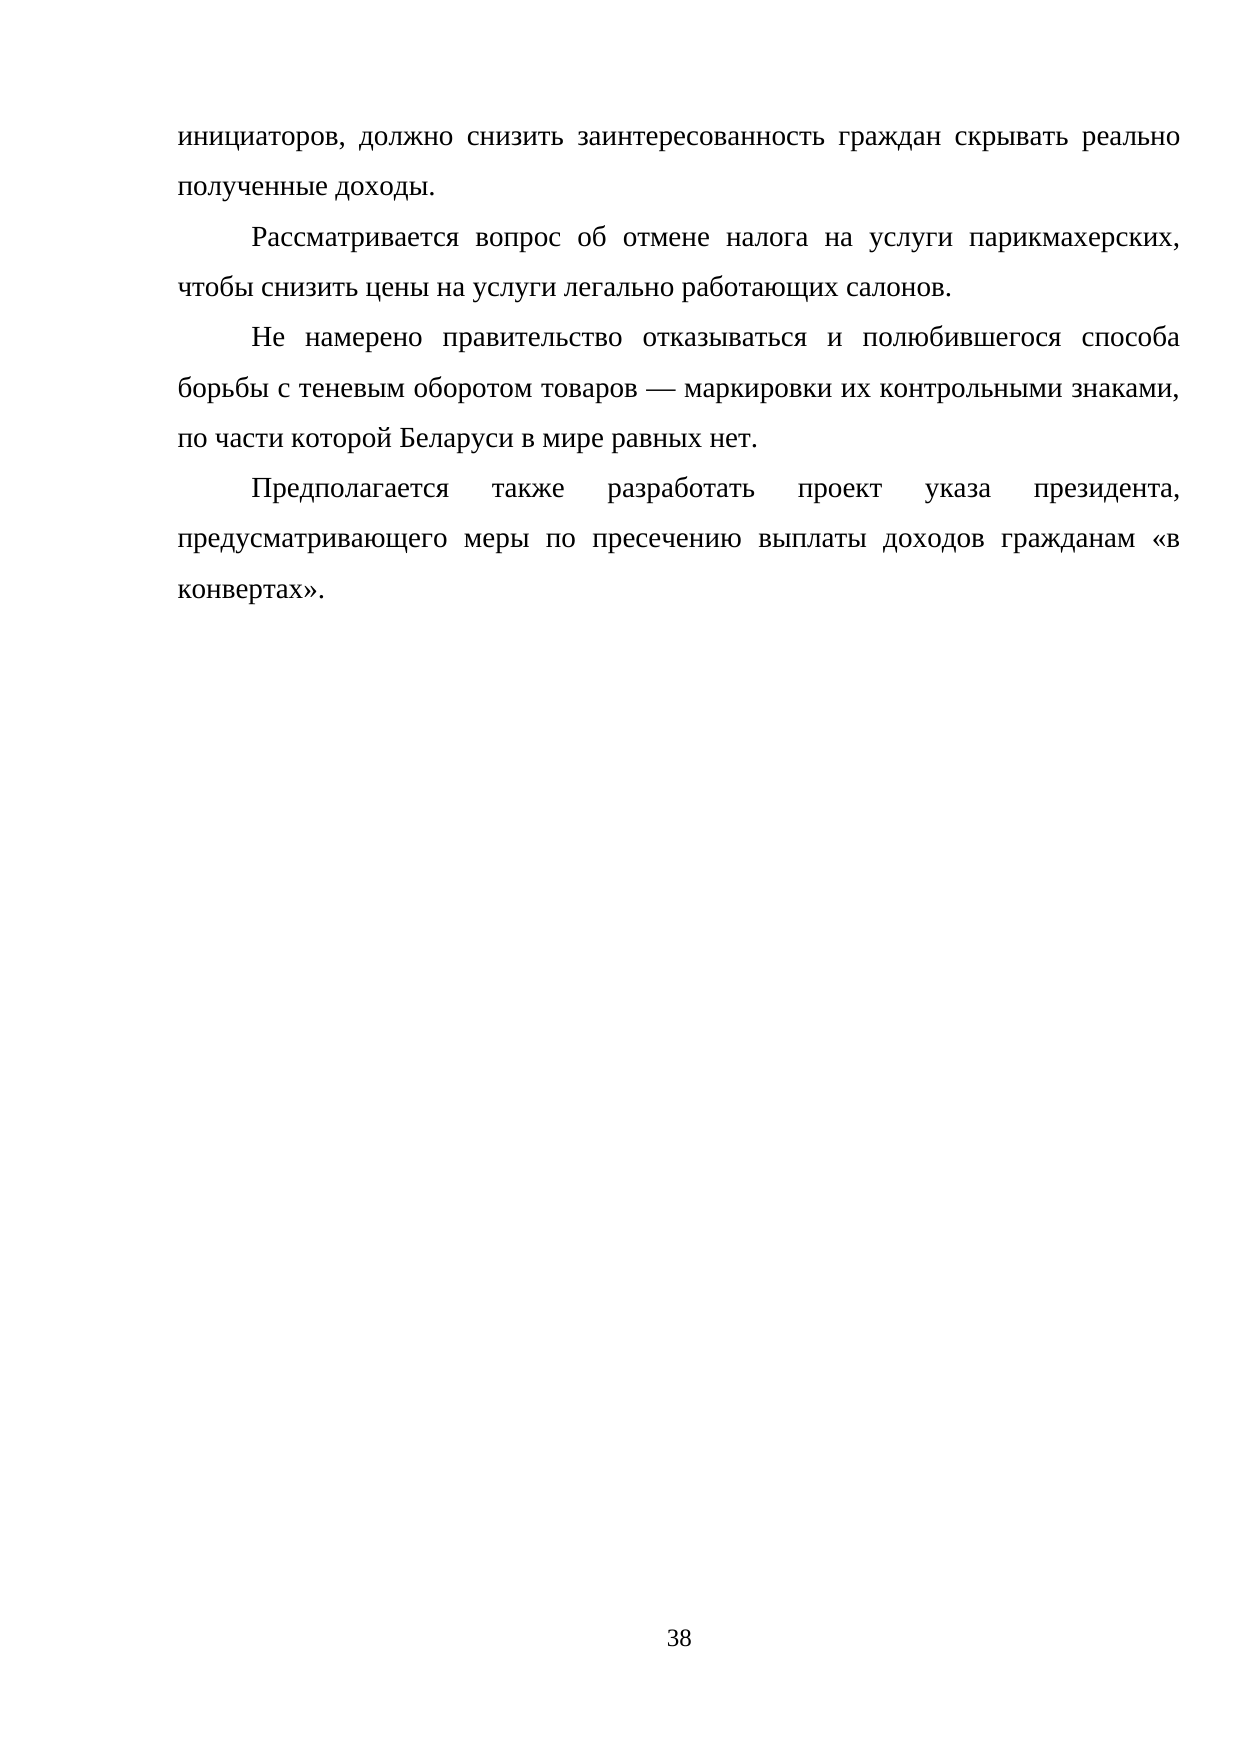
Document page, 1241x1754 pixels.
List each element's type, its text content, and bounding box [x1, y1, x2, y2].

text Рассматривается вопрос об отмене налога на услуги парикмахерских, чтобы снизить цены на услуги легально работающих салонов. [177, 219, 1181, 303]
text Не намерено правительство отказываться и полюбившегося способа борьбы с теневым оборотом товаров — маркировки их контрольными знаками, по части которой Беларуси в мире равных нет. [177, 319, 1181, 453]
text Предполагается также разработать проект указа президента, предусматривающего меры по пресечению выплаты доходов гражданам «в конвертах». [177, 470, 1181, 604]
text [177, 118, 1181, 202]
